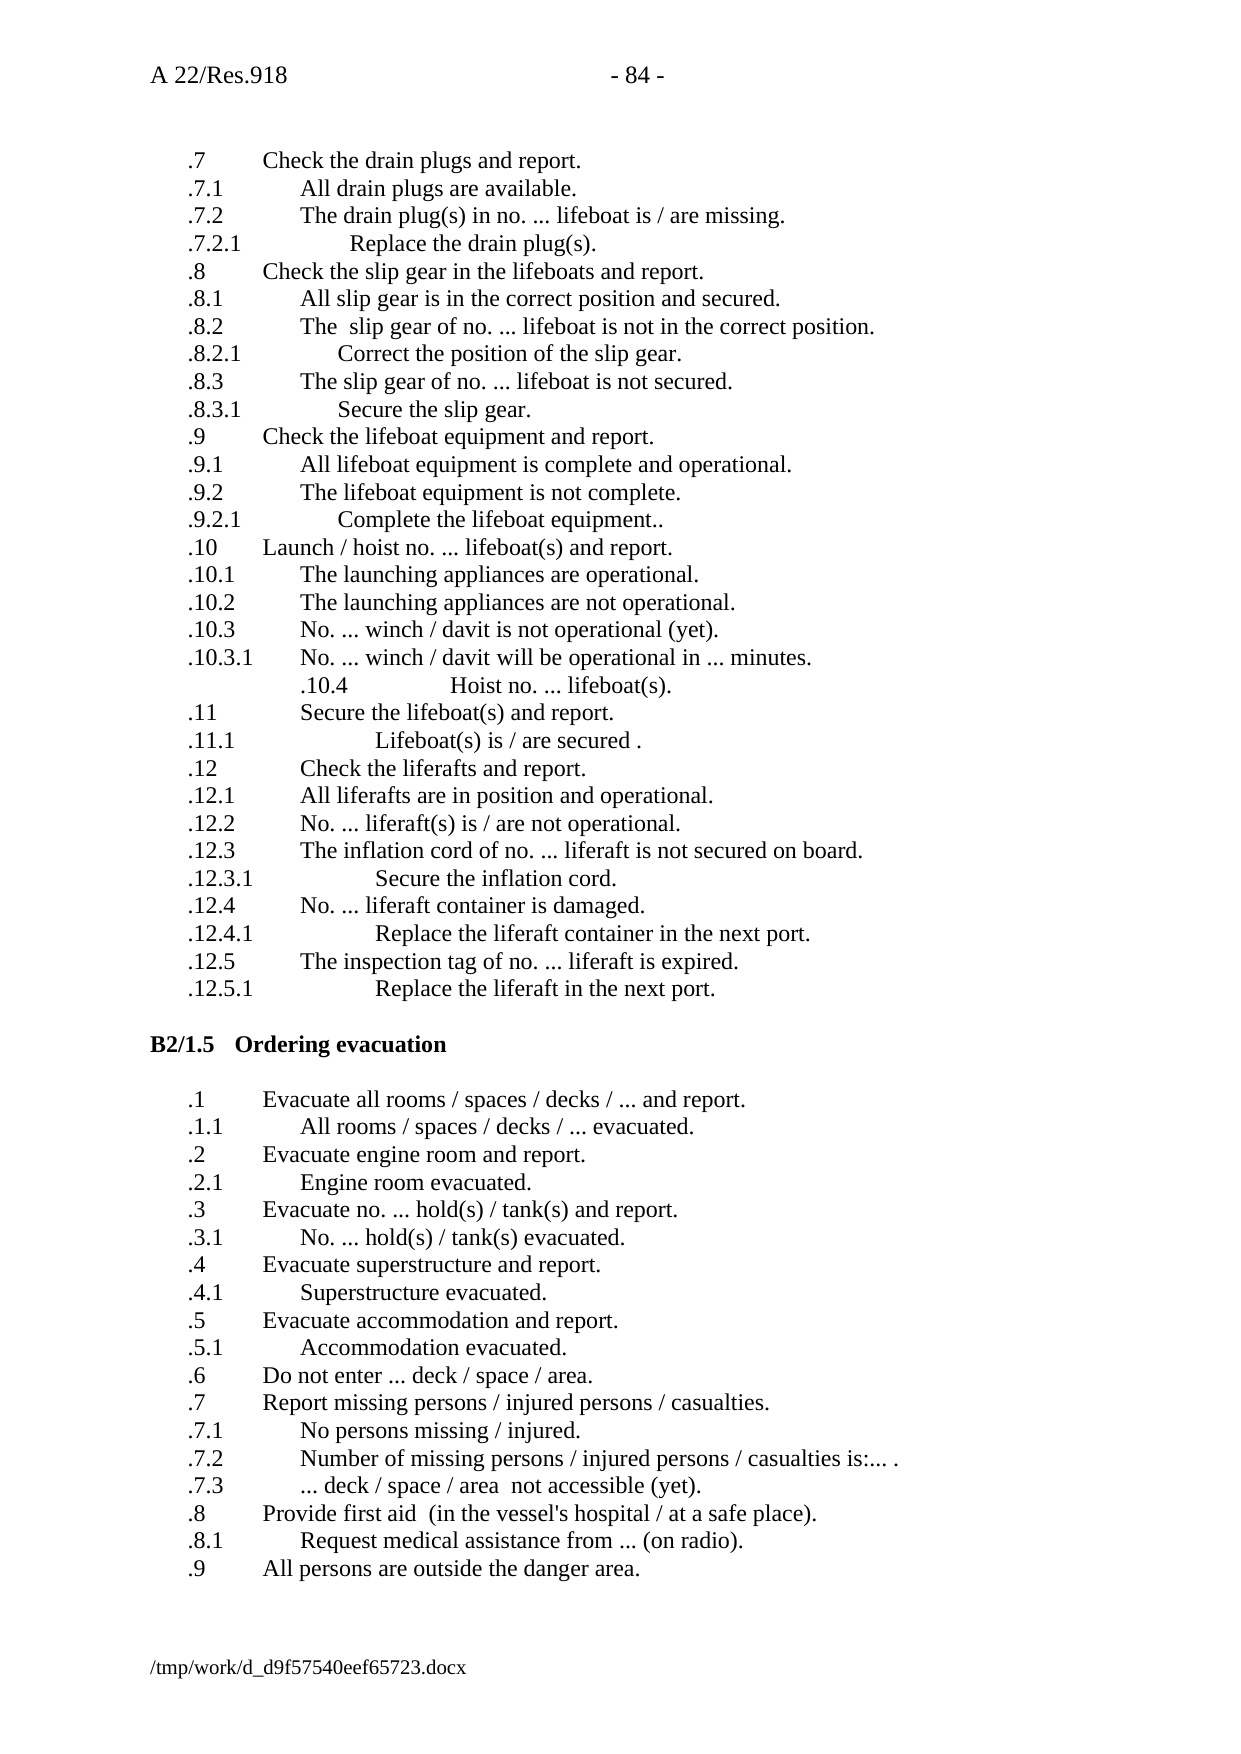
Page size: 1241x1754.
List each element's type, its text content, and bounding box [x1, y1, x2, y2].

text .12.4.1 Replace the liferaft container in the next port. [187, 919, 1128, 947]
text .12.5.1 Replace the liferaft in the next port. [187, 974, 1128, 1002]
text .4.1 Superstructure evacuated. [187, 1278, 1128, 1306]
text .10.3.1 No. ... winch / davit will be operational in ... minutes. [187, 643, 1128, 671]
text .7.3 ... deck / space / area not accessible (yet). [187, 1471, 1128, 1499]
text .12 Check the liferafts and report. [187, 753, 1128, 781]
text .11 Secure the lifeboat(s) and report. [187, 698, 1128, 726]
text .8 Check the slip gear in the lifeboats and report. [187, 257, 1128, 284]
text .5 Evacuate accommodation and report. [187, 1306, 1128, 1333]
text B2/1.5 Ordering evacuation [150, 1029, 1128, 1057]
text .10 Launch / hoist no. ... lifeboat(s) and report. [187, 533, 1128, 560]
text .7.1 No persons missing / injured. [187, 1416, 1128, 1444]
text .10.3 No. ... winch / davit is not operational (yet). [187, 616, 1128, 643]
text .12.5 The inspection tag of no. ... liferaft is expired. [187, 947, 1128, 974]
text .5.1 Accommodation evacuated. [187, 1333, 1128, 1361]
text .9 All persons are outside the danger area. [187, 1554, 1128, 1582]
text .11.1 Lifeboat(s) is / are secured . [187, 726, 1128, 753]
text .12.4 No. ... liferaft container is damaged. [187, 892, 1128, 919]
text .12.1 All liferafts are in position and operational. [187, 781, 1128, 809]
text .12.3.1 Secure the inflation cord. [187, 864, 1128, 892]
text .9 Check the lifeboat equipment and report. [187, 422, 1128, 450]
text .7.2.1 Replace the drain plug(s). [187, 229, 1128, 257]
text .7.2 The drain plug(s) in no. ... lifeboat is / are missing. [187, 201, 1128, 229]
text .8.3.1 Secure the slip gear. [187, 395, 1128, 422]
text .1 Evacuate all rooms / spaces / decks / ... and report. [187, 1085, 1128, 1112]
text .9.1 All lifeboat equipment is complete and operational. [187, 450, 1128, 477]
text .8.1 Request medical assistance from ... (on radio). [187, 1526, 1128, 1554]
text .8.2 The slip gear of no. ... lifeboat is not in the correct position. [187, 312, 1128, 339]
text .8 Provide first aid (in the vessel's hospital / at a safe place). [187, 1499, 1128, 1526]
text .2.1 Engine room evacuated. [187, 1168, 1128, 1195]
text .10.1 The launching appliances are operational. [187, 560, 1128, 588]
text .12.3 The inflation cord of no. ... liferaft is not secured on board. [187, 836, 1128, 864]
text .4 Evacuate superstructure and report. [187, 1250, 1128, 1278]
text .7 Report missing persons / injured persons / casualties. [187, 1388, 1128, 1416]
text .9.2 The lifeboat equipment is not complete. [187, 477, 1128, 505]
text .3 Evacuate no. ... hold(s) / tank(s) and report. [187, 1195, 1128, 1223]
text .8.1 All slip gear is in the correct position and secured. [187, 284, 1128, 312]
text .9.2.1 Complete the lifeboat equipment.. [187, 505, 1128, 533]
text .7.2 Number of missing persons / injured persons / casualties is:... . [187, 1444, 1128, 1471]
text .7 Check the drain plugs and report. [187, 146, 1128, 174]
text .7.1 All drain plugs are available. [187, 174, 1128, 201]
text .6 Do not enter ... deck / space / area. [187, 1361, 1128, 1388]
text .10.2 The launching appliances are not operational. [187, 588, 1128, 616]
text .2 Evacuate engine room and report. [187, 1140, 1128, 1168]
text .3.1 No. ... hold(s) / tank(s) evacuated. [187, 1223, 1128, 1250]
text .12.2 No. ... liferaft(s) is / are not operational. [187, 809, 1128, 836]
text .8.2.1 Correct the position of the slip gear. [187, 339, 1128, 367]
text .10.4 Hoist no. ... lifeboat(s). [187, 671, 1128, 698]
text .1.1 All rooms / spaces / decks / ... evacuated. [187, 1112, 1128, 1140]
text .8.3 The slip gear of no. ... lifeboat is not secured. [187, 367, 1128, 395]
